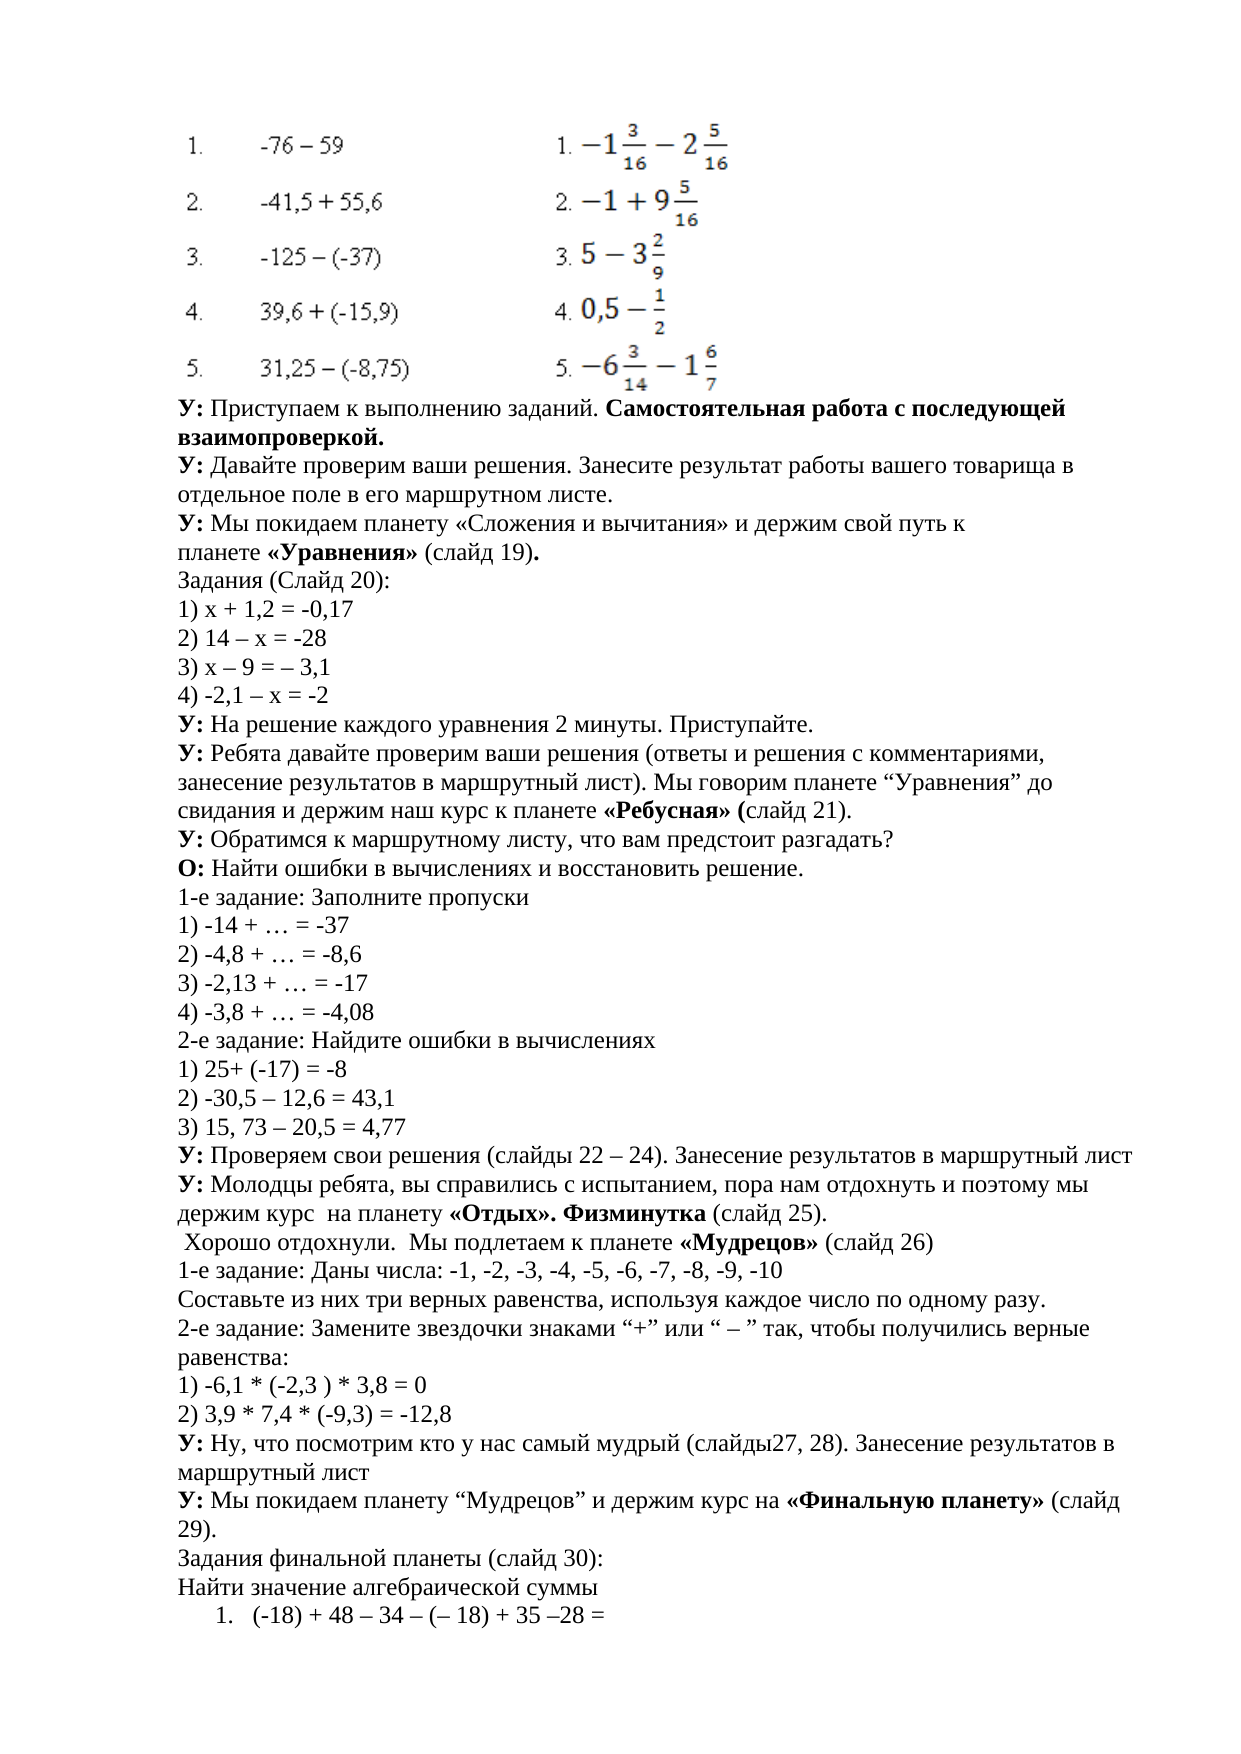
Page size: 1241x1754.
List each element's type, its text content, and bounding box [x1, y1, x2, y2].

text Найти значение алгебраической суммы [177, 1572, 1152, 1601]
text Хорошо отдохнули. Мы подлетаем к планете «Мудрецов» (слайд 26) [177, 1227, 1152, 1256]
text Задания (Слайд 20): [177, 566, 1152, 594]
text 1) х + 1,2 = -0,17 2) 14 – х = -28 3) х – 9 = – 3,1 4) -2,1 – х = -2 [177, 594, 1152, 709]
text У: Приступаем к выполнению заданий. Самостоятельная работа с последующей взаимопроверкой. [177, 393, 1152, 451]
text У: Мы покидаем планету “Мудрецов” и держим курс на «Финальную планету» (слайд 29). [177, 1486, 1152, 1543]
text 1-е задание: Даны числа: -1, -2, -3, -4, -5, -6, -7, -8, -9, -10 [177, 1256, 1152, 1284]
text 1) -6,1 * (-2,3 ) * 3,8 = 0 2) 3,9 * 7,4 * (-9,3) = -12,8 [177, 1371, 1152, 1428]
text У: Ну, что посмотрим кто у нас самый мудрый (слайды27, 28). Занесение результатов в маршрутный лист [177, 1428, 1152, 1486]
text 1) 25+ (-17) = -8 2) -30,5 – 12,6 = 43,1 3) 15, 73 – 20,5 = 4,77 [177, 1054, 1152, 1141]
text Составьте из них три верных равенства, используя каждое число по одному разу. [177, 1284, 1152, 1313]
text У: Ребята давайте проверим ваши решения (ответы и решения с комментариями, занесение результатов в маршрутный лист). Мы говорим планете “Уравнения” до свидания и держим наш курс к планете «Ребусная» (слайд 21). [177, 738, 1152, 824]
text У: Обратимся к маршрутному листу, что вам предстоит разгадать? [177, 824, 1152, 853]
text У: Проверяем свои решения (слайды 22 – 24). Занесение результатов в маршрутный лист [177, 1141, 1152, 1169]
text У: Молодцы ребята, вы справились с испытанием, пора нам отдохнуть и поэтому мы держим курс на планету «Отдых». Физминутка (слайд 25). [177, 1169, 1152, 1227]
text У: На решение каждого уравнения 2 минуты. Приступайте. [177, 709, 1152, 738]
text 2-е задание: Замените звездочки знаками “+” или “ – ” так, чтобы получились верные равенства: [177, 1313, 1152, 1371]
picture [177, 118, 737, 394]
text О: Найти ошибки в вычислениях и восстановить решение. [177, 853, 1152, 882]
text 2-е задание: Найдите ошибки в вычислениях [177, 1026, 1152, 1054]
list (-18) + 48 – 34 – (– 18) + 35 –28 = [215, 1601, 1152, 1629]
text У: Давайте проверим ваши решения. Занесите результат работы вашего товарища в отдельное поле в его маршрутном листе. [177, 451, 1152, 508]
text У: Мы покидаем планету «Сложения и вычитания» и держим свой путь к планете «Уравнения» (слайд 19). [177, 508, 1152, 566]
text 1) -14 + … = -37 2) -4,8 + … = -8,6 3) -2,13 + … = -17 4) -3,8 + … = -4,08 [177, 911, 1152, 1026]
text Задания финальной планеты (слайд 30): [177, 1543, 1152, 1572]
text 1-е задание: Заполните пропуски [177, 882, 1152, 911]
